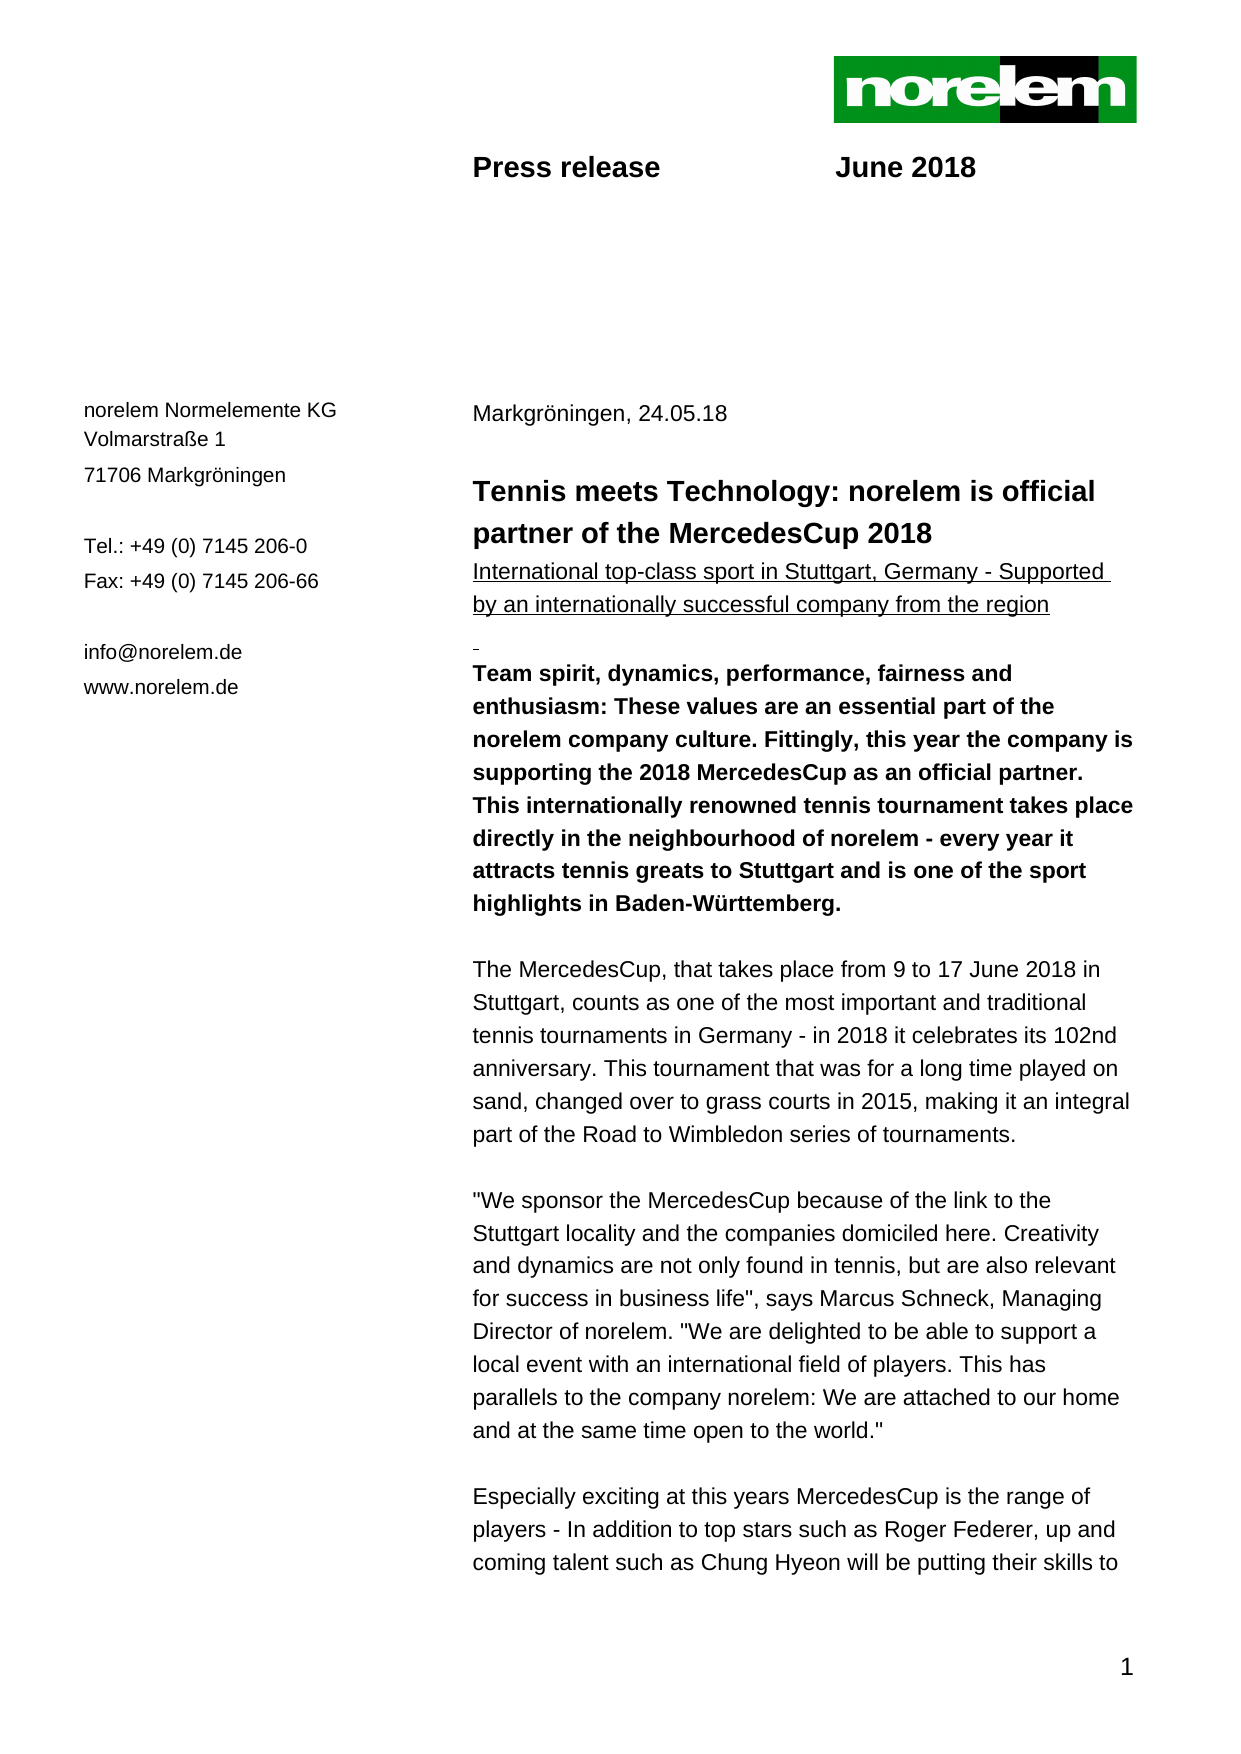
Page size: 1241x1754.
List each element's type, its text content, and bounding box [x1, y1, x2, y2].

text Tennis meets Technology: norelem is official partner of the MercedesCup 2018 [472, 432, 1134, 550]
text Team spirit, dynamics, performance, fairness and enthusiasm: These values are an essential part of the norelem company culture. Fittingly, this year the company is supporting the 2018 MercedesCup as an official partner. This internationally renowned tennis tournament takes place directly in the neighbourhood of norelem - every year it attracts tennis greats to Stuttgart and is one of the sport highlights in Baden-Württemberg. [472, 660, 1134, 917]
text "We sponsor the MercedesCup because of the link to the Stuttgart locality and the companies domiciled here. Creativity and dynamics are not only found in tennis, but are also relevant for success in business life", says Marcus Schneck, Managing Director of norelem. "We are delighted to be able to support a local event with an international field of players. This has parallels to the company norelem: We are attached to our home and at the same time open to the world." [472, 1187, 1134, 1443]
text Markgröningen, 24.05.18 [472, 399, 1134, 426]
picture [833, 56, 1137, 123]
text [472, 1483, 1134, 1575]
text The MercedesCup, that takes place from 9 to 17 June 2018 in Stuttgart, counts as one of the most important and traditional tennis tournaments in Germany - in 2018 it celebrates its 102nd anniversary. This tournament that was for a long time played on sand, changed over to grass courts in 2015, making it an integral part of the Road to Wimbledon series of tournaments. [472, 956, 1134, 1147]
text International top-class sport in Stuttgart, Germany - Supported by an internationally successful company from the region [472, 558, 1134, 617]
